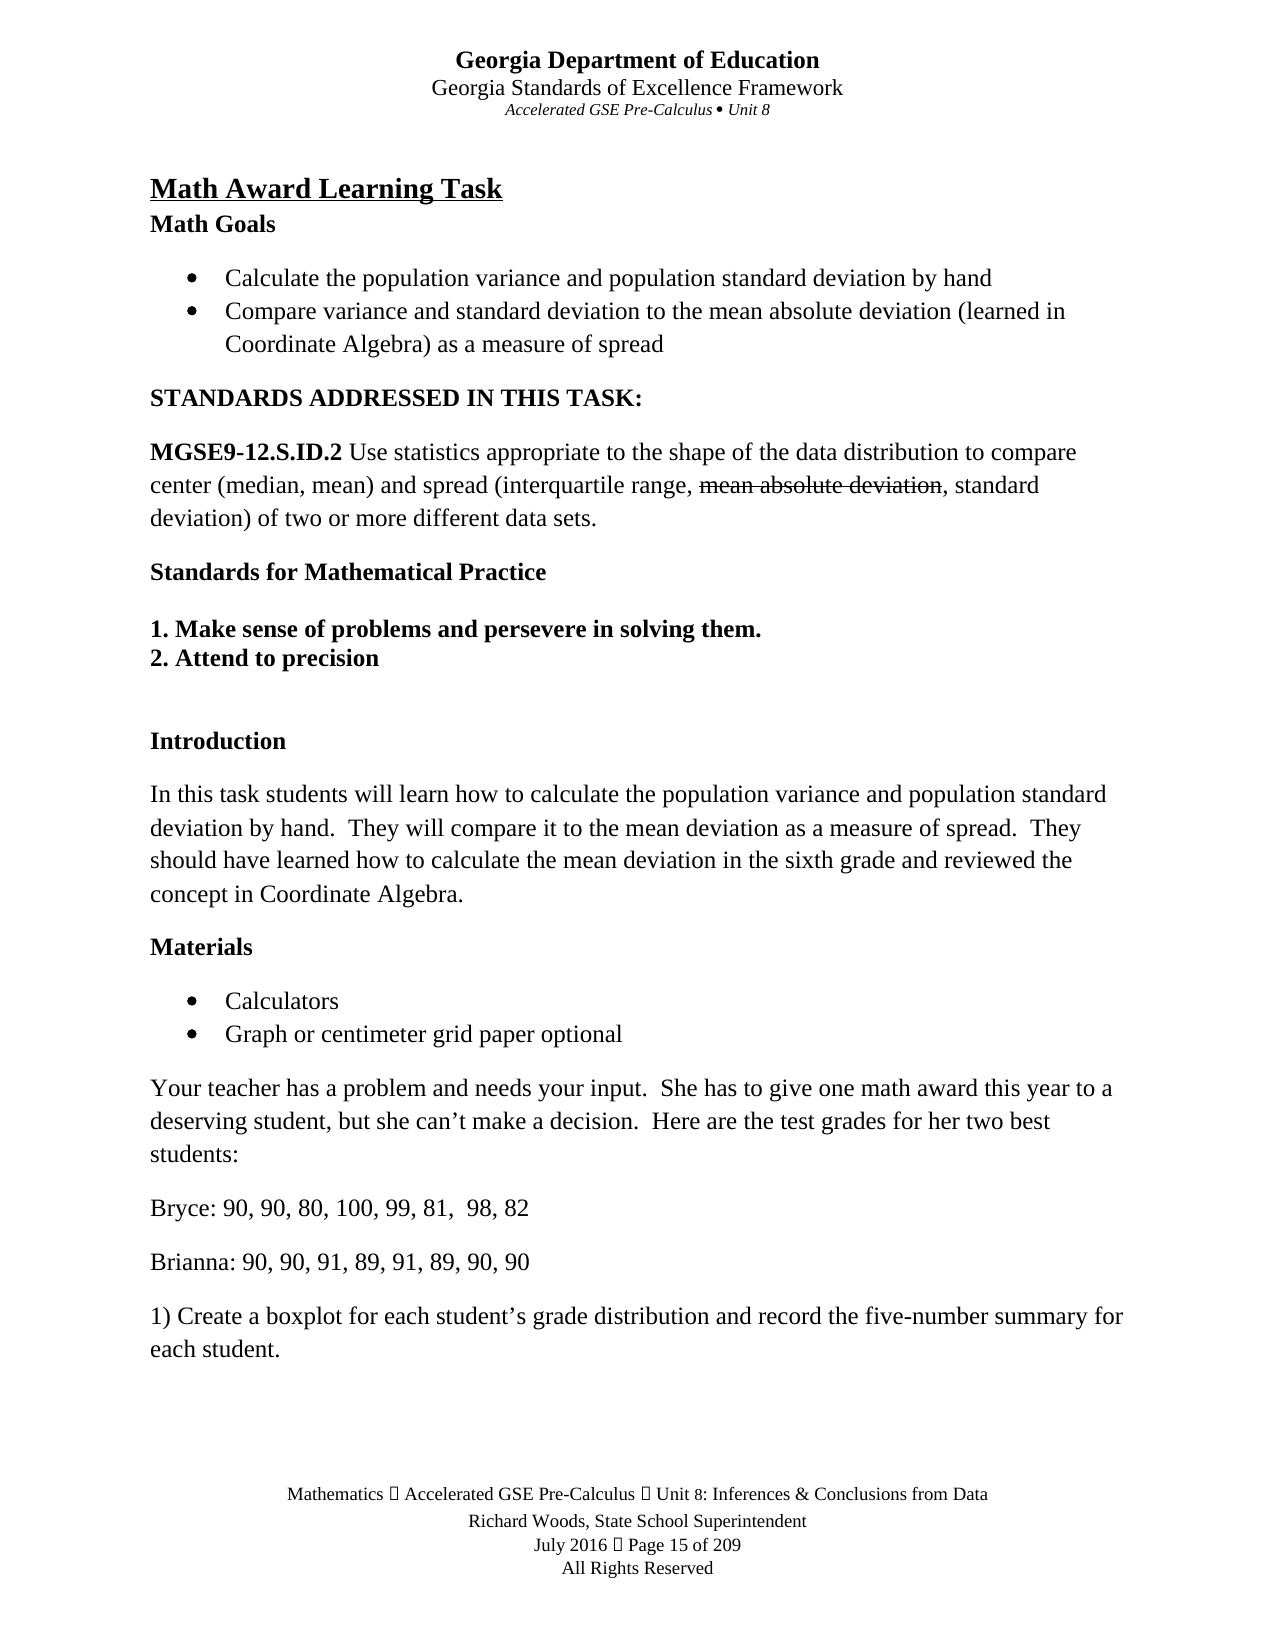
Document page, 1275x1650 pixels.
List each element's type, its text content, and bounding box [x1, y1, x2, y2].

list Calculators [187, 986, 1125, 1015]
text Materials [150, 932, 1125, 961]
text Standards for Mathematical Practice [150, 557, 1125, 586]
subtitle Math Award Learning Task [150, 171, 1125, 204]
list Calculate the population variance and population standard deviation by hand [187, 263, 1125, 292]
text Brianna: 90, 90, 91, 89, 91, 89, 90, 90 [150, 1247, 1125, 1276]
text 1. Make sense of problems and persevere in solving them. [150, 614, 1125, 643]
text Math Goals [150, 209, 1125, 238]
text In this task students will learn how to calculate the population variance and population standard deviation by hand. They will compare it to the mean deviation as a measure of spread. They should have learned how to calculate the mean deviation in the sixth grade and reviewed the concept in Coordinate Algebra. [150, 779, 1125, 907]
text 1) Create a boxplot for each student’s grade distribution and record the five-number summary for each student. [150, 1301, 1125, 1363]
list Graph or centimeter grid paper optional [187, 1019, 1125, 1048]
list Compare variance and standard deviation to the mean absolute deviation (learned in Coordinate Algebra) as a measure of spread [187, 296, 1125, 358]
text Bryce: 90, 90, 80, 100, 99, 81, 98, 82 [150, 1193, 1125, 1222]
text Introduction [150, 726, 1125, 754]
text 2. Attend to precision [150, 643, 1125, 672]
text MGSE9-12.S.ID.2 Use statistics appropriate to the shape of the data distribution to compare center (median, mean) and spread (interquartile range, mean absolute deviation, standard deviation) of two or more different data sets. [150, 437, 1125, 532]
text Your teacher has a problem and needs your input. She has to give one math award this year to a deserving student, but she can’t make a decision. Here are the test grades for her two best students: [150, 1073, 1125, 1168]
text STANDARDS ADDRESSED IN THIS TASK: [150, 383, 1125, 412]
